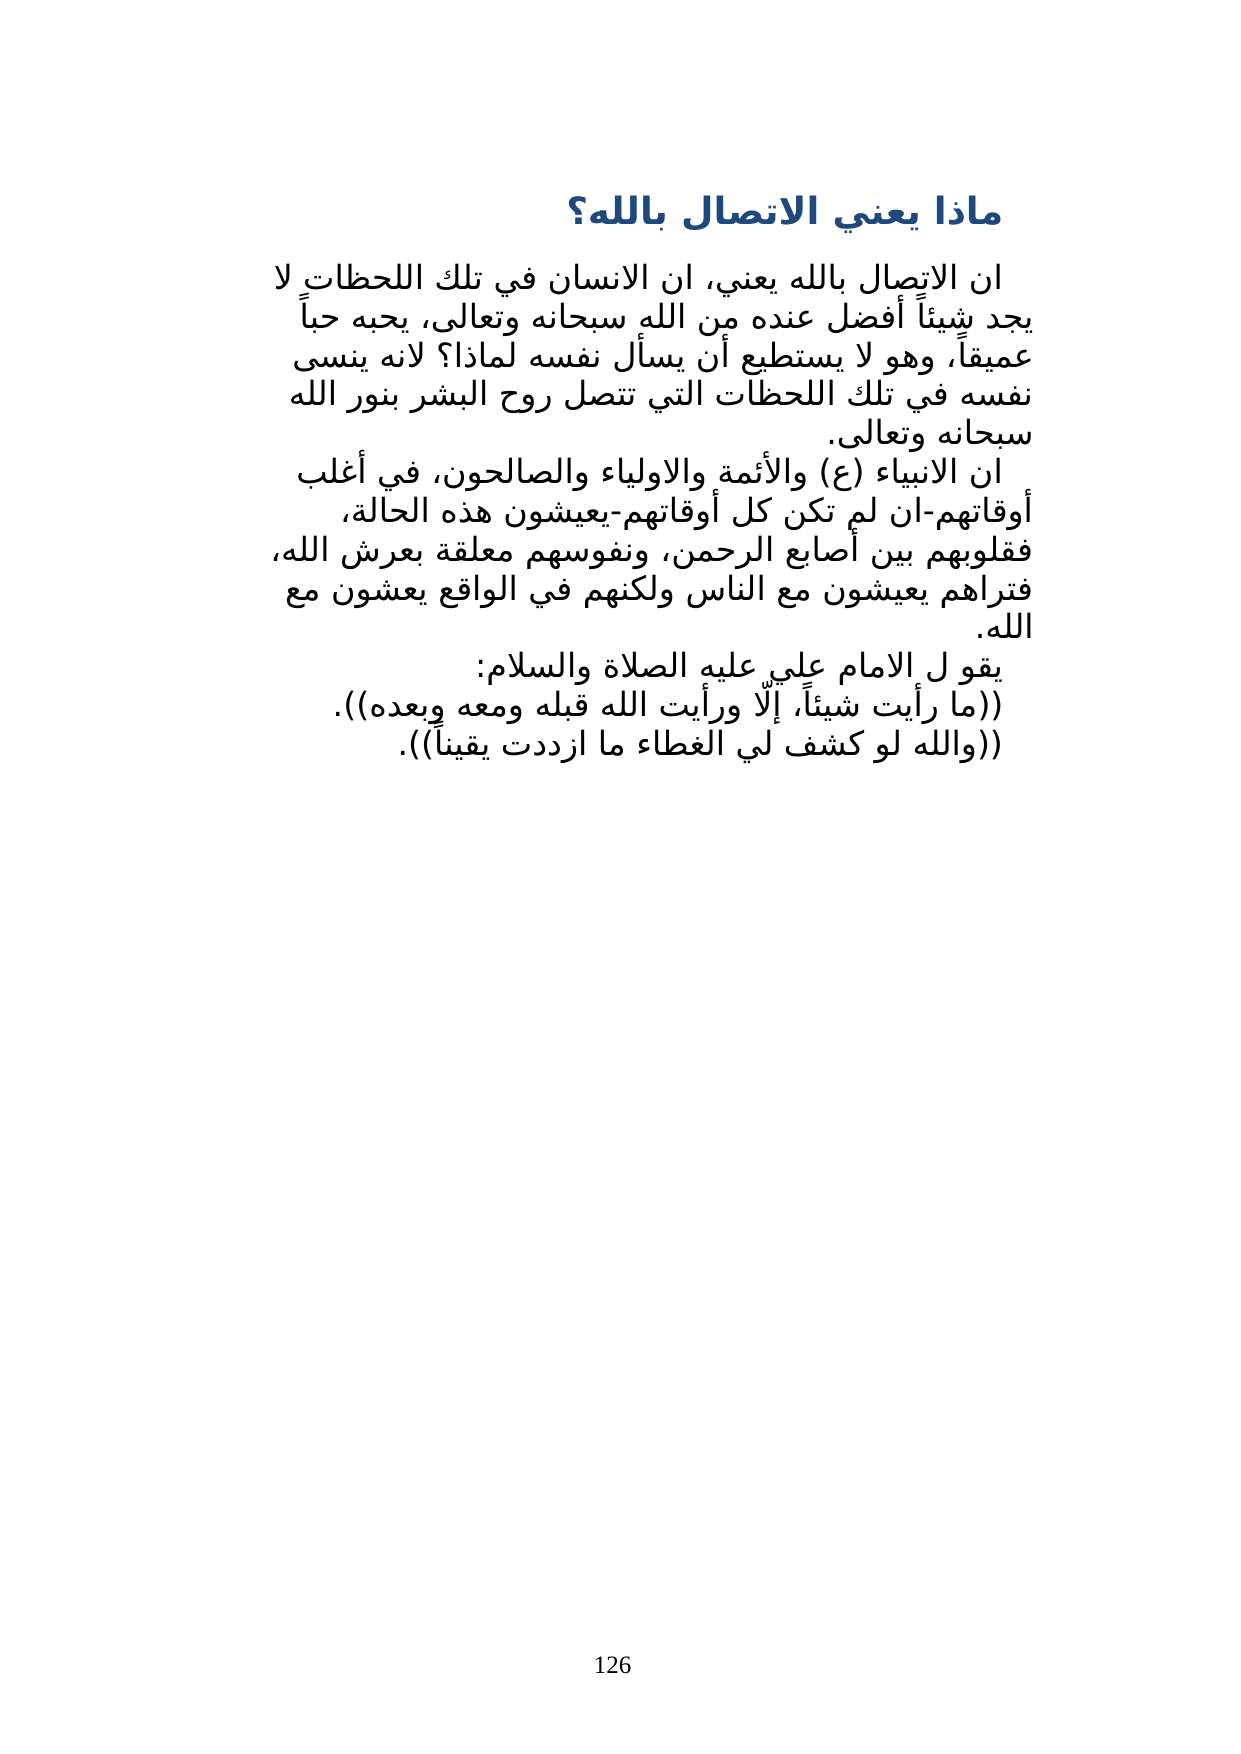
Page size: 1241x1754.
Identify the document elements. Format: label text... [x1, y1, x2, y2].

text ((ما رأيت شيئاً، إلّا ورأيت الله قبله ومعه وبعده)). [222, 686, 1033, 724]
text يقو ل الامام علي عليه الصلاة والسلام: [222, 647, 1033, 686]
text ان الانبياء (ع) والأئمة والاولياء والصالحون، في أغلب أوقاتهم-ان لم تكن كل أوقاتهم-يعيشون هذه الحالة، فقلوبهم بين أصابع الرحمن، ونفوسهم معلقة بعرش الله، فتراهم يعيشون مع الناس ولكنهم في الواقع يعشون مع الله. [222, 453, 1033, 647]
subtitle ماذا يعني الاتصال بالله؟ [222, 190, 1033, 233]
text ان الاتصال بالله يعني، ان الانسان في تلك اللحظات لا يجد شيئاً أفضل عنده من الله سبحانه وتعالى، يحبه حباً عميقاً، وهو لا يستطيع أن يسأل نفسه لماذا؟ لانه ينسى نفسه في تلك اللحظات التي تتصل روح البشر بنور الله سبحانه وتعالى. [222, 258, 1033, 453]
text ((والله لو كشف لي الغطاء ما ازددت يقيناً)). [222, 724, 1033, 763]
